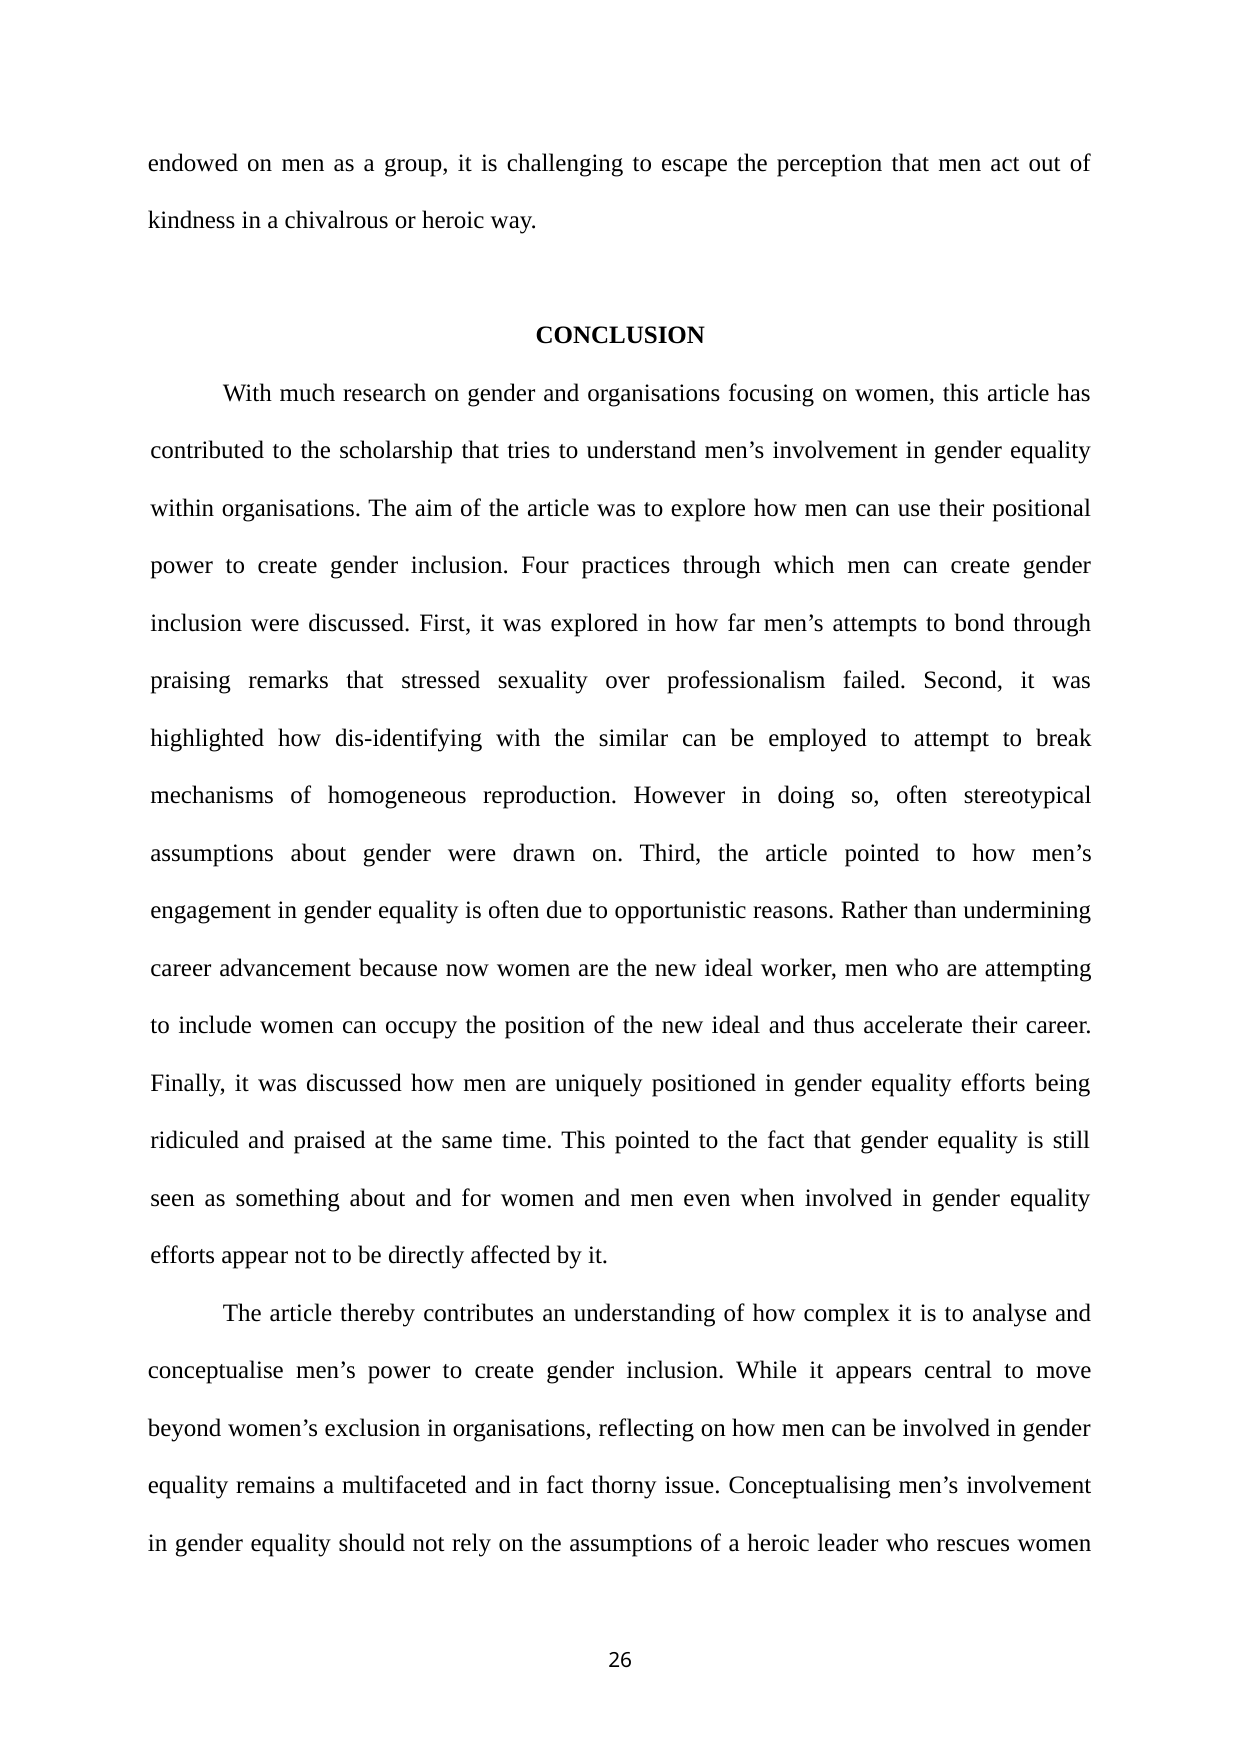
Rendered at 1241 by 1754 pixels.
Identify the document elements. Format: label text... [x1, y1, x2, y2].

text With much research on gender and organisations focusing on women, this article has contributed to the scholarship that tries to understand men’s involvement in gender equality within organisations. The aim of the article was to explore how men can use their positional power to create gender inclusion. Four practices through which men can create gender inclusion were discussed. First, it was explored in how far men’s attempts to bond through praising remarks that stressed sexuality over professionalism failed. Second, it was highlighted how dis-identifying with the similar can be employed to attempt to break mechanisms of homogeneous reproduction. However in doing so, often stereotypical assumptions about gender were drawn on. Third, the article pointed to how men’s engagement in gender equality is often due to opportunistic reasons. Rather than undermining career advancement because now women are the new ideal worker, men who are attempting to include women can occupy the position of the new ideal and thus accelerate their career. Finally, it was discussed how men are uniquely positioned in gender equality efforts being ridiculed and praised at the same time. This pointed to the fact that gender equality is still seen as something about and for women and men even when involved in gender equality efforts appear not to be directly affected by it. [148, 378, 1092, 1269]
text CONCLUSION [148, 320, 1092, 349]
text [148, 1298, 1092, 1556]
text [148, 148, 1092, 234]
